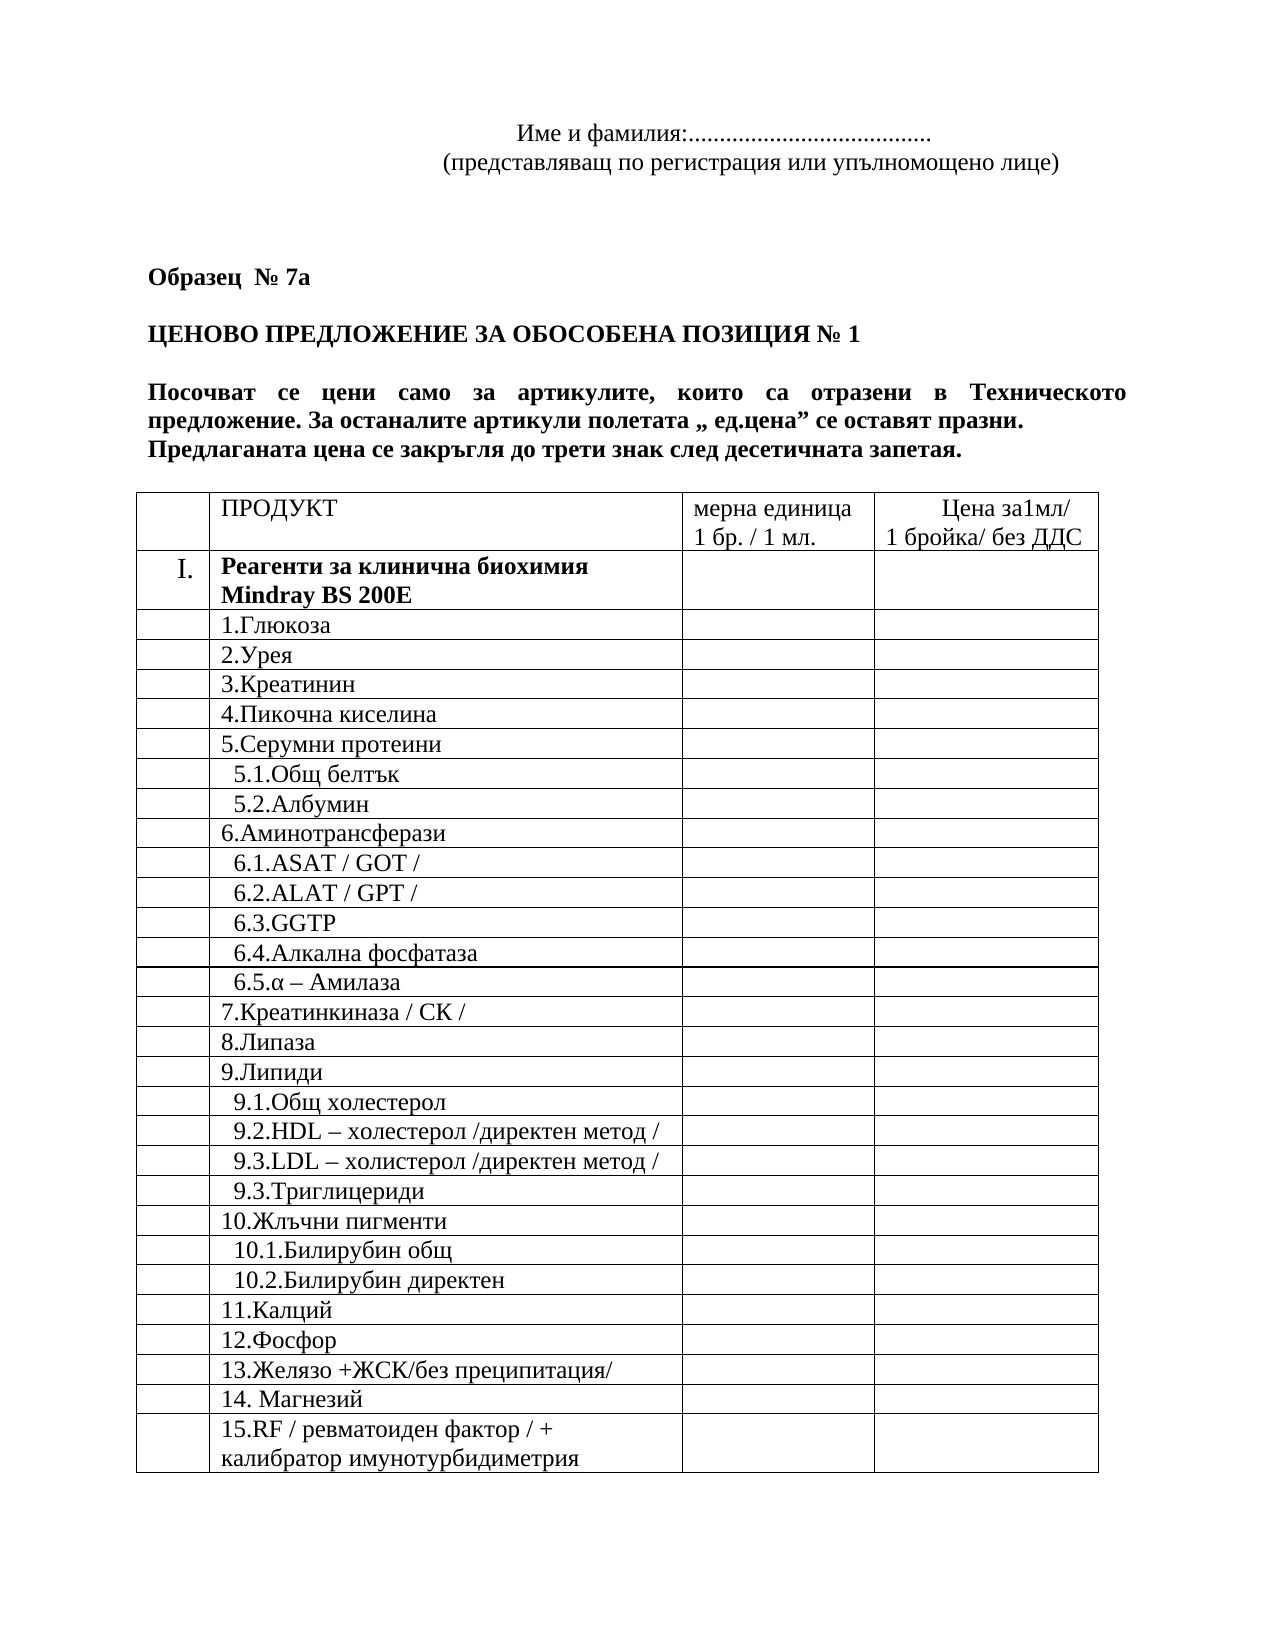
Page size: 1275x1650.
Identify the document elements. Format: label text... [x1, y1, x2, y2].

table_cell [137, 699, 209, 728]
table_cell 11.Калций [210, 1295, 682, 1324]
table_cell [683, 1355, 874, 1383]
table_cell [137, 1057, 209, 1086]
table_cell [875, 729, 1098, 758]
table_cell [875, 848, 1098, 877]
table_cell [137, 997, 209, 1026]
table_header [137, 493, 209, 550]
table_cell [683, 1414, 874, 1472]
table_cell [137, 848, 209, 877]
table_cell [683, 1325, 874, 1354]
table_cell [875, 997, 1098, 1026]
text ЦЕНОВО ПРЕДЛОЖЕНИЕ ЗА ОБОСОБЕНА ПОЗИЦИЯ № 1 [148, 319, 1127, 348]
table_cell 14. Магнезий [210, 1385, 682, 1413]
table_header мерна единица 1 бр. / 1 мл. [683, 493, 874, 550]
table_cell 6.2.ALAT / GPT / [210, 878, 682, 907]
table_cell [137, 1325, 209, 1354]
table_cell [875, 878, 1098, 907]
table_cell [137, 878, 209, 907]
table_cell [875, 759, 1098, 788]
table_cell [137, 1027, 209, 1056]
table_cell [875, 1087, 1098, 1115]
table_cell 10.1.Билирубин общ [210, 1236, 682, 1264]
table_cell 5.1.Общ белтък [210, 759, 682, 788]
table_cell [875, 1295, 1098, 1324]
table_cell 9.1.Общ холестерол [210, 1087, 682, 1115]
table_cell 10.2.Билирубин директен [210, 1265, 682, 1294]
table_cell 6.1.ASAT / GOT / [210, 848, 682, 877]
table_cell [683, 938, 874, 966]
table_cell 6.4.Aлкална фосфатаза [210, 938, 682, 966]
table_cell [137, 670, 209, 698]
table_cell [683, 699, 874, 728]
table_cell [875, 1206, 1098, 1234]
table_cell [875, 1176, 1098, 1205]
table_cell [137, 1087, 209, 1115]
text Предлаганата цена се закръгля до трети знак след десетичната запетая. [148, 434, 1127, 463]
table_cell [683, 610, 874, 639]
text Посочват се цени само за артикулите, които са отразени в Техническото предложение. За останалите артикули полетата „ ед.цена” се оставят празни. [148, 377, 1127, 434]
table_cell [683, 670, 874, 698]
table_cell [683, 789, 874, 817]
table_cell [683, 1176, 874, 1205]
table_cell 7.Креатинкиназа / СК / [210, 997, 682, 1026]
text Образец № 7а [148, 262, 1127, 291]
table_cell [137, 729, 209, 758]
table_cell [683, 908, 874, 937]
table_cell 4.Пикочна киселина [210, 699, 682, 728]
table_cell [683, 819, 874, 847]
table_cell 8.Липаза [210, 1027, 682, 1056]
table_cell I. [137, 551, 209, 609]
table_cell [137, 1146, 209, 1175]
table_cell [875, 610, 1098, 639]
table_cell 13.Желязо +ЖСК/без преципитация/ [210, 1355, 682, 1383]
table_cell [683, 997, 874, 1026]
table_header ПРОДУКТ [210, 493, 682, 550]
table_cell [875, 551, 1098, 609]
table_cell [683, 1027, 874, 1056]
table_cell [875, 1265, 1098, 1294]
table_cell 6.3.GGTP [210, 908, 682, 937]
table_cell [875, 908, 1098, 937]
table_cell [683, 729, 874, 758]
table_cell [683, 1206, 874, 1234]
table_cell [875, 1116, 1098, 1145]
table_cell 3.Креатинин [210, 670, 682, 698]
table_cell 1.Глюкоза [210, 610, 682, 639]
table_cell 12.Фосфор [210, 1325, 682, 1354]
table_cell [875, 1355, 1098, 1383]
table_cell [875, 789, 1098, 817]
table_cell 6.5.α – Амилаза [210, 968, 682, 996]
table_cell [683, 1236, 874, 1264]
table_cell 9.2.HDL – холестерол /директен метод / [210, 1116, 682, 1145]
table_cell [137, 1295, 209, 1324]
table_cell [137, 1176, 209, 1205]
table_cell [875, 640, 1098, 668]
table_cell [683, 759, 874, 788]
table_cell [683, 1087, 874, 1115]
table_cell 15.RF / ревматоиден фактор / + калибратор имунотурбидиметрия [210, 1414, 682, 1472]
table_cell [875, 1385, 1098, 1413]
table_cell 5.Серумни протеини [210, 729, 682, 758]
table_cell [875, 699, 1098, 728]
table_cell [683, 1265, 874, 1294]
table_cell [683, 968, 874, 996]
table_cell [137, 1414, 209, 1472]
table_header Цена за1мл/ 1 бройка/ без ДДС [875, 493, 1098, 550]
table_cell [683, 1146, 874, 1175]
table_cell [137, 640, 209, 668]
table_cell [137, 1385, 209, 1413]
table_cell [137, 1116, 209, 1145]
table_cell [875, 1027, 1098, 1056]
table_cell [137, 819, 209, 847]
table_cell [875, 670, 1098, 698]
table_cell [137, 1206, 209, 1234]
table_cell [683, 551, 874, 609]
table_cell [683, 1116, 874, 1145]
table_cell 9.3.Триглицериди [210, 1176, 682, 1205]
table_cell 10.Жлъчни пигменти [210, 1206, 682, 1234]
table_cell 2.Урея [210, 640, 682, 668]
table_cell [137, 968, 209, 996]
text (представляващ по регистрация или упълномощено лице) [148, 147, 1127, 176]
table_cell [875, 1146, 1098, 1175]
table_cell [875, 819, 1098, 847]
table_cell [875, 1057, 1098, 1086]
table_cell [137, 789, 209, 817]
table_cell 9.3.LDL – холистерол /директен метод / [210, 1146, 682, 1175]
table_cell [137, 938, 209, 966]
table_cell [137, 908, 209, 937]
table_cell [875, 1414, 1098, 1472]
table_cell Реагенти за клинична биохимия Mindray BS 200E [210, 551, 682, 609]
table_cell [683, 1385, 874, 1413]
table_cell [137, 1265, 209, 1294]
table_cell [683, 1295, 874, 1324]
table_cell [875, 1325, 1098, 1354]
table_cell [875, 938, 1098, 966]
table_cell 5.2.Албумин [210, 789, 682, 817]
table_cell [683, 640, 874, 668]
table_cell 9.Липиди [210, 1057, 682, 1086]
table_cell [683, 1057, 874, 1086]
table_cell [683, 878, 874, 907]
table_cell [875, 1236, 1098, 1264]
table_cell 6.Аминотрансферази [210, 819, 682, 847]
table_cell [137, 610, 209, 639]
text Име и фамилия:....................................... [148, 118, 1127, 147]
table_cell [137, 1355, 209, 1383]
table_cell [875, 968, 1098, 996]
table_cell [137, 759, 209, 788]
table_cell [137, 1236, 209, 1264]
table_cell [683, 848, 874, 877]
